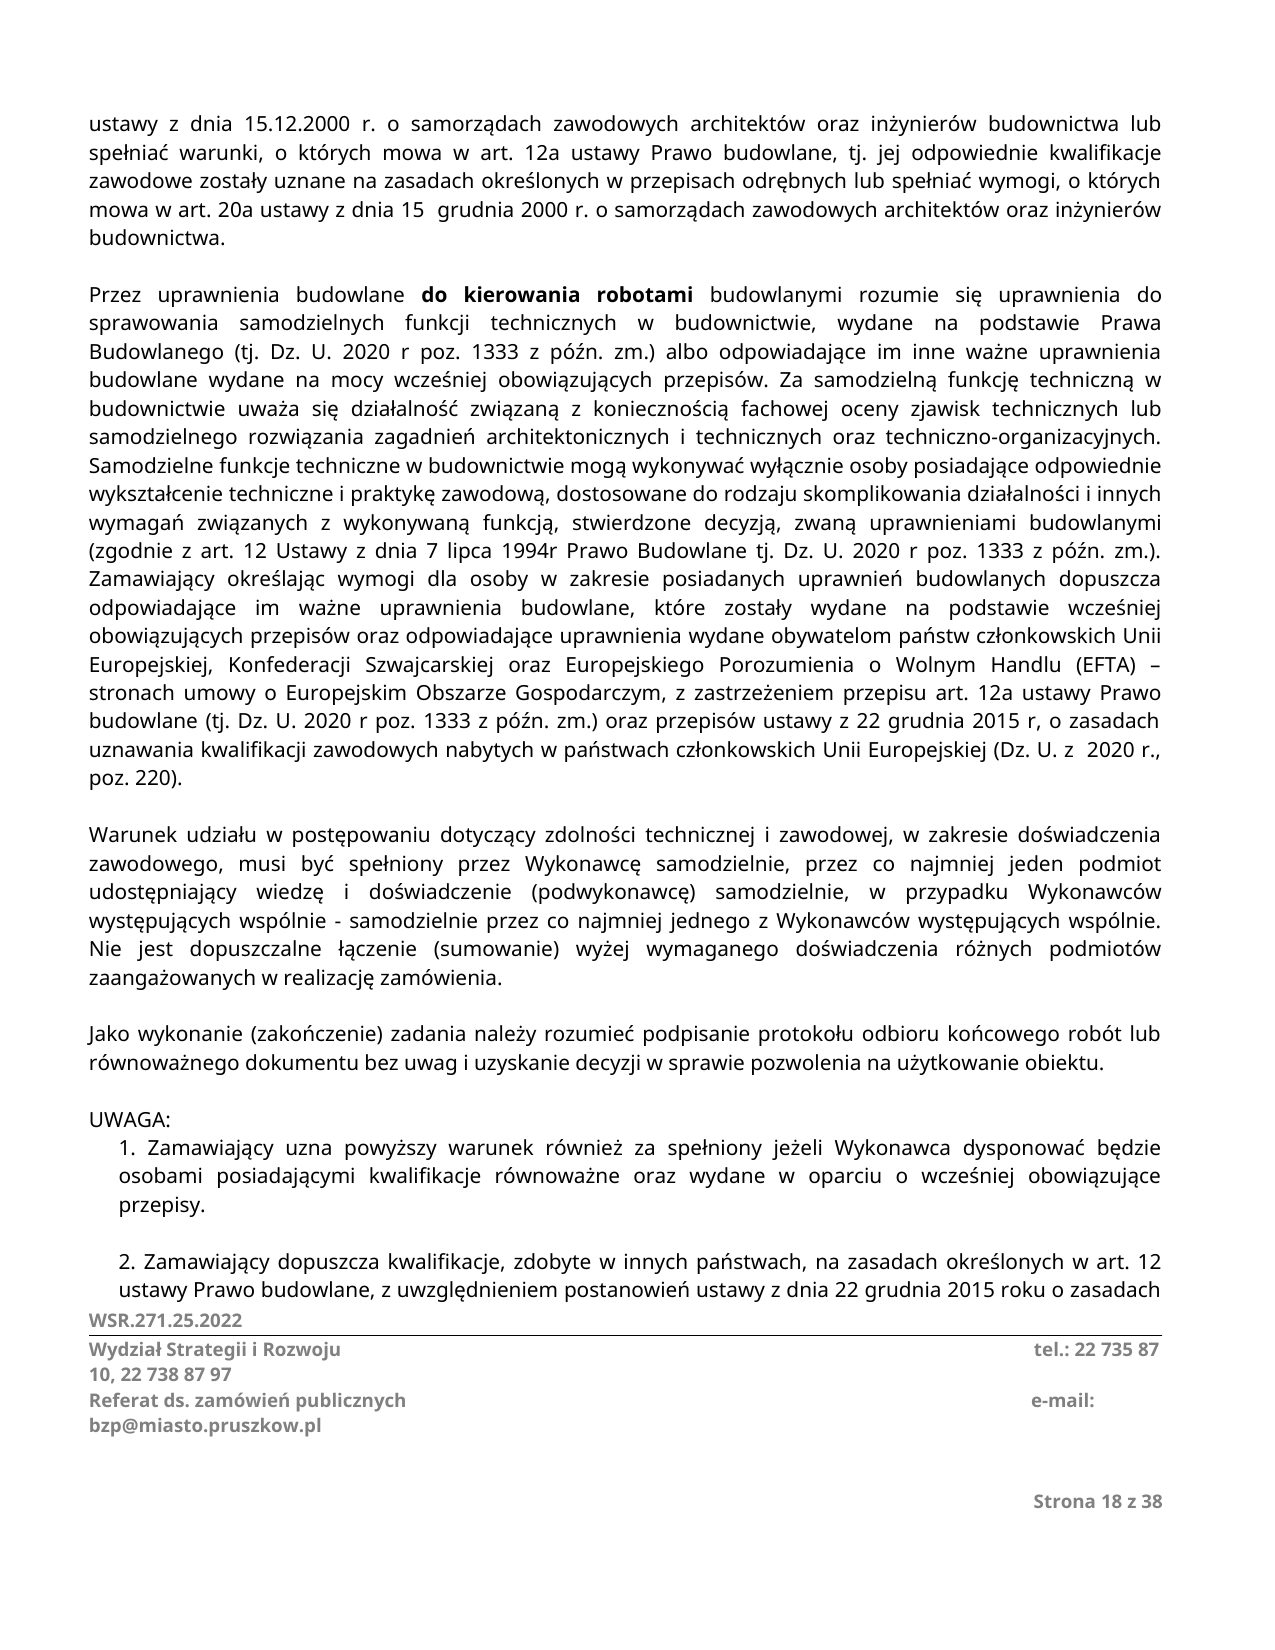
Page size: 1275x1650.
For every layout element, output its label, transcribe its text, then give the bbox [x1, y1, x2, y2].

text Jako wykonanie (zakończenie) zadania należy rozumieć podpisanie protokołu odbioru końcowego robót lub równoważnego dokumentu bez uwag i uzyskanie decyzji w sprawie pozwolenia na użytkowanie obiektu. [89, 1019, 1162, 1076]
text Przez uprawnienia budowlane do kierowania robotami budowlanymi rozumie się uprawnienia do sprawowania samodzielnych funkcji technicznych w budownictwie, wydane na podstawie Prawa Budowlanego (tj. Dz. U. 2020 r poz. 1333 z późn. zm.) albo odpowiadające im inne ważne uprawnienia budowlane wydane na mocy wcześniej obowiązujących przepisów. Za samodzielną funkcję techniczną w budownictwie uważa się działalność związaną z koniecznością fachowej oceny zjawisk technicznych lub samodzielnego rozwiązania zagadnień architektonicznych i technicznych oraz techniczno-organizacyjnych. Samodzielne funkcje techniczne w budownictwie mogą wykonywać wyłącznie osoby posiadające odpowiednie wykształcenie techniczne i praktykę zawodową, dostosowane do rodzaju skomplikowania działalności i innych wymagań związanych z wykonywaną funkcją, stwierdzone decyzją, zwaną uprawnieniami budowlanymi (zgodnie z art. 12 Ustawy z dnia 7 lipca 1994r Prawo Budowlane tj. Dz. U. 2020 r poz. 1333 z późn. zm.). Zamawiający określając wymogi dla osoby w zakresie posiadanych uprawnień budowlanych dopuszcza odpowiadające im ważne uprawnienia budowlane, które zostały wydane na podstawie wcześniej obowiązujących przepisów oraz odpowiadające uprawnienia wydane obywatelom państw członkowskich Unii Europejskiej, Konfederacji Szwajcarskiej oraz Europejskiego Porozumienia o Wolnym Handlu (EFTA) – stronach umowy o Europejskim Obszarze Gospodarczym, z zastrzeżeniem przepisu art. 12a ustawy Prawo budowlane (tj. Dz. U. 2020 r poz. 1333 z późn. zm.) oraz przepisów ustawy z 22 grudnia 2015 r, o zasadach uznawania kwalifikacji zawodowych nabytych w państwach członkowskich Unii Europejskiej (Dz. U. z 2020 r., poz. 220). [89, 280, 1162, 792]
text UWAGA: [89, 1105, 1162, 1133]
text 1. Zamawiający uzna powyższy warunek również za spełniony jeżeli Wykonawca dysponować będzie osobami posiadającymi kwalifikacje równoważne oraz wydane w oparciu o wcześniej obowiązujące przepisy. [118, 1133, 1162, 1218]
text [118, 1247, 1162, 1304]
text Warunek udziału w postępowaniu dotyczący zdolności technicznej i zawodowej, w zakresie doświadczenia zawodowego, musi być spełniony przez Wykonawcę samodzielnie, przez co najmniej jeden podmiot udostępniający wiedzę i doświadczenie (podwykonawcę) samodzielnie, w przypadku Wykonawców występujących wspólnie - samodzielnie przez co najmniej jednego z Wykonawców występujących wspólnie. Nie jest dopuszczalne łączenie (sumowanie) wyżej wymaganego doświadczenia różnych podmiotów zaangażowanych w realizację zamówienia. [89, 820, 1162, 991]
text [89, 109, 1162, 252]
